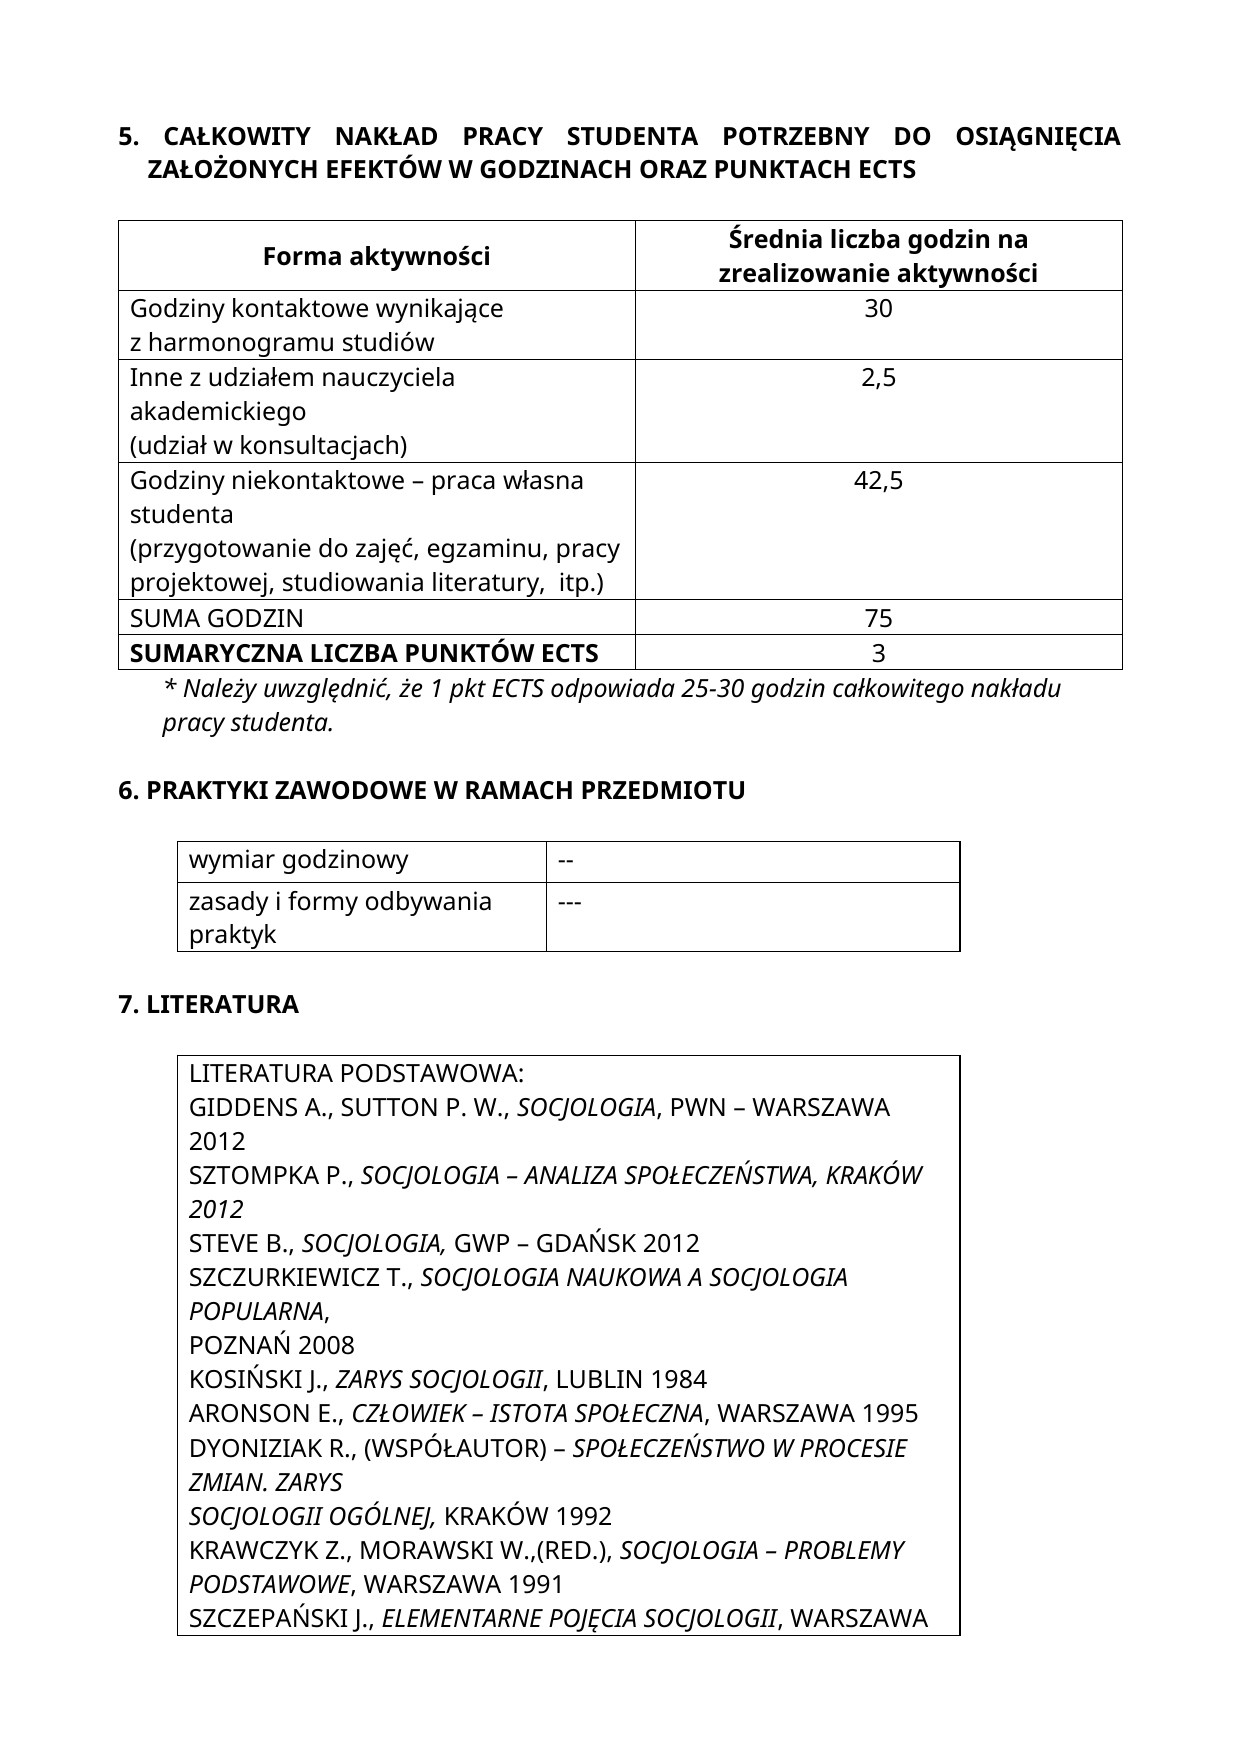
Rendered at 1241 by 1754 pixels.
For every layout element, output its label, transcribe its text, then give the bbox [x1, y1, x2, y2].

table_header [178, 1056, 959, 1634]
table_header Średnia liczba godzin na zrealizowanie aktywności [636, 221, 1122, 289]
text 7. LITERATURA [118, 986, 1122, 1020]
table_cell Godziny niekontaktowe – praca własna studenta (przygotowanie do zajęć, egzaminu, pracy projektowej, studiowania literatury, itp.) [119, 463, 635, 599]
table_header Forma aktywności [119, 221, 635, 289]
table_cell 42,5 [636, 463, 1122, 599]
text 6. PRAKTYKI ZAWODOWE W RAMACH PRZEDMIOTU [118, 773, 1122, 807]
table_header -- [547, 842, 959, 882]
table_cell 3 [636, 635, 1122, 669]
table_cell Godziny kontaktowe wynikające z harmonogramu studiów [119, 291, 635, 359]
text * Należy uwzględnić, że 1 pkt ECTS odpowiada 25-30 godzin całkowitego nakładu pracy studenta. [162, 670, 1122, 738]
table_header wymiar godzinowy [178, 842, 546, 882]
table_cell SUMARYCZNA LICZBA PUNKTÓW ECTS [119, 635, 635, 669]
table_cell 75 [636, 600, 1122, 634]
table_cell 30 [636, 291, 1122, 359]
text 5. CAŁKOWITY NAKŁAD PRACY STUDENTA POTRZEBNY DO OSIĄGNIĘCIA ZAŁOŻONYCH EFEKTÓW W GODZINACH ORAZ PUNKTACH ECTS [118, 118, 1122, 186]
table_cell zasady i formy odbywania praktyk [178, 883, 546, 951]
table_cell --- [547, 883, 959, 951]
table_cell Inne z udziałem nauczyciela akademickiego (udział w konsultacjach) [119, 360, 635, 462]
table_cell 2,5 [636, 360, 1122, 462]
table_cell SUMA GODZIN [119, 600, 635, 634]
